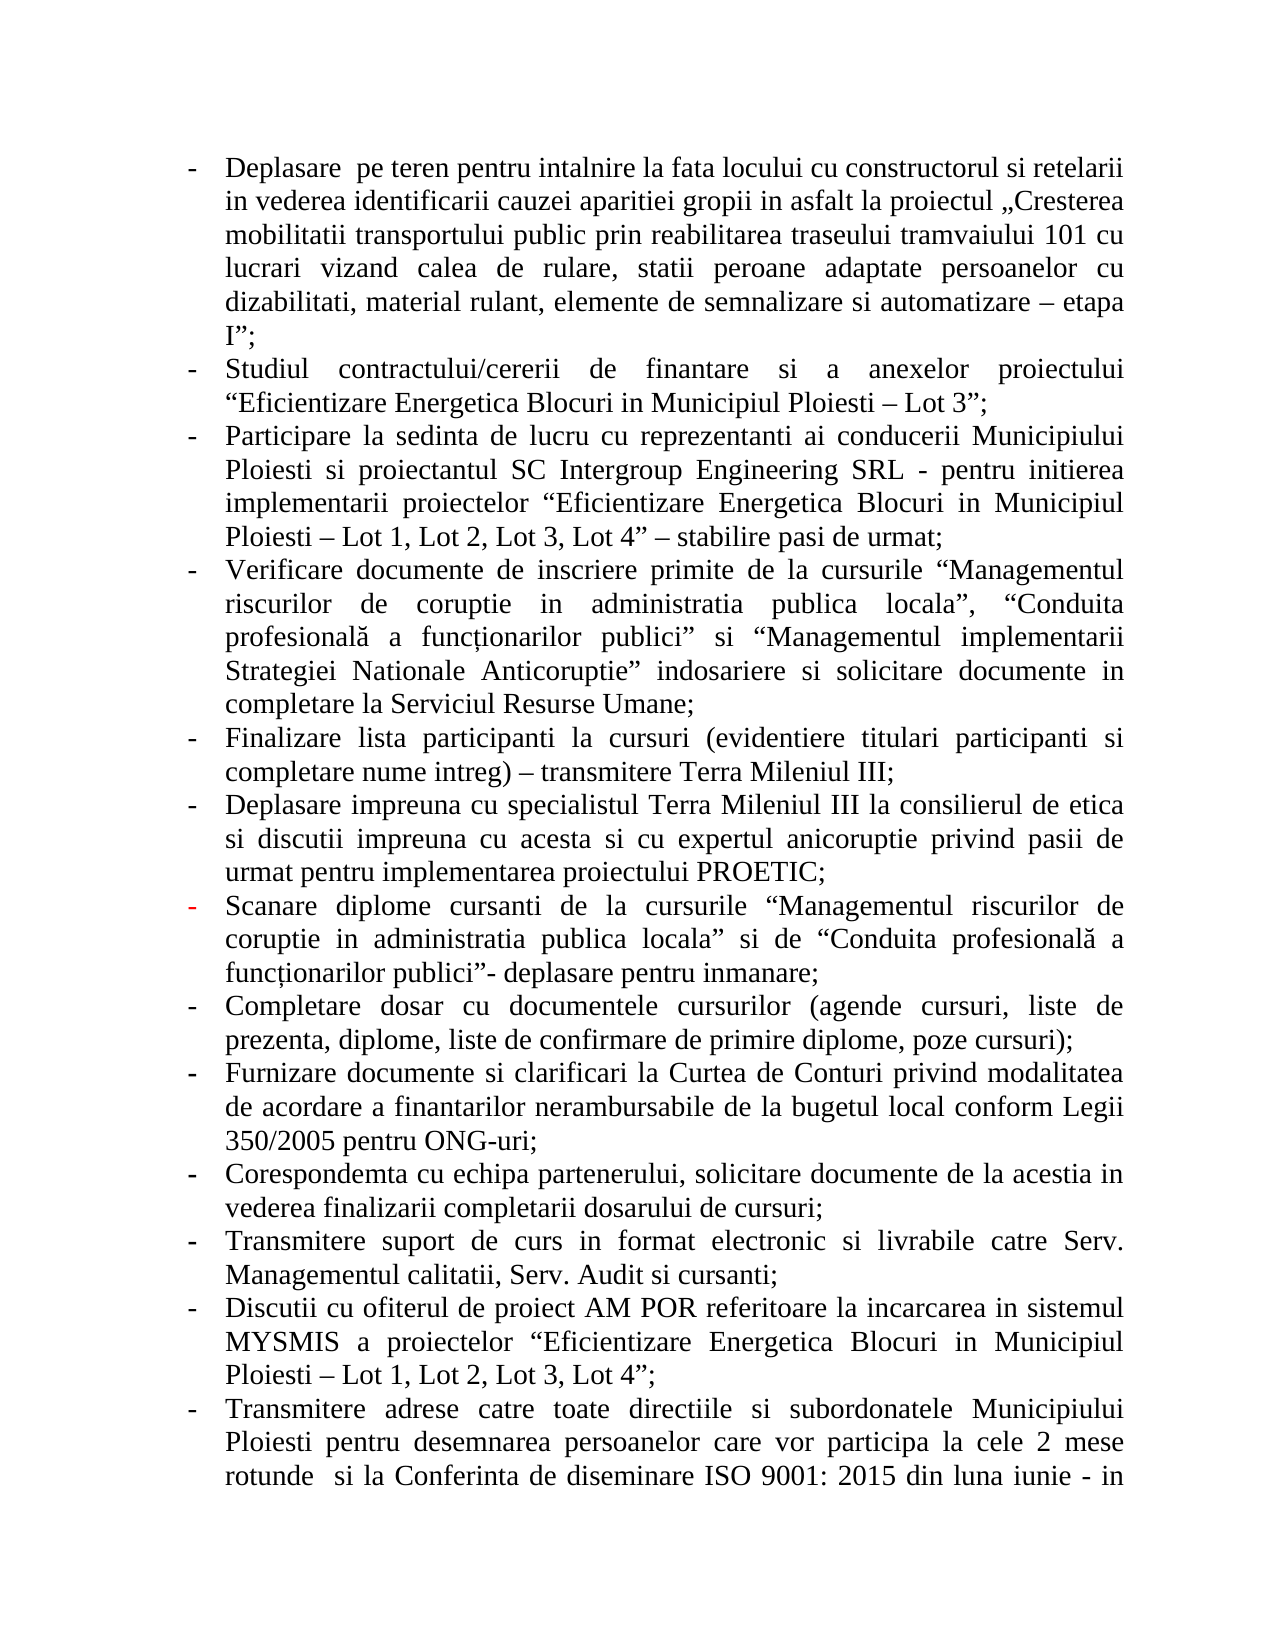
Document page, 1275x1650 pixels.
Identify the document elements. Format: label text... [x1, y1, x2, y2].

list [187, 1391, 1125, 1492]
list Verificare documente de inscriere primite de la cursurile “Managementul riscurilor de coruptie in administratia publica locala”, “Conduita profesională a funcționarilor publici” si “Managementul implementarii Strategiei Nationale Anticoruptie” indosariere si solicitare documente in completare la Serviciul Resurse Umane; [187, 552, 1125, 720]
list Transmitere suport de curs in format electronic si livrabile catre Serv. Managementul calitatii, Serv. Audit si cursanti; [187, 1223, 1125, 1290]
list Furnizare documente si clarificari la Curtea de Conturi privind modalitatea de acordare a finantarilor nerambursabile de la bugetul local conform Legii 350/2005 pentru ONG-uri; [187, 1056, 1125, 1156]
list Corespondemta cu echipa partenerului, solicitare documente de la acestia in vederea finalizarii completarii dosarului de cursuri; [187, 1156, 1125, 1223]
list Discutii cu ofiterul de proiect AM POR referitoare la incarcarea in sistemul MYSMIS a proiectelor “Eficientizare Energetica Blocuri in Municipiul Ploiesti – Lot 1, Lot 2, Lot 3, Lot 4”; [187, 1290, 1125, 1391]
list Studiul contractului/cererii de finantare si a anexelor proiectului “Eficientizare Energetica Blocuri in Municipiul Ploiesti – Lot 3”; [187, 351, 1125, 418]
list Participare la sedinta de lucru cu reprezentanti ai conducerii Municipiului Ploiesti si proiectantul SC Intergroup Engineering SRL - pentru initierea implementarii proiectelor “Eficientizare Energetica Blocuri in Municipiul Ploiesti – Lot 1, Lot 2, Lot 3, Lot 4” – stabilire pasi de urmat; [187, 418, 1125, 552]
list Deplasare impreuna cu specialistul Terra Mileniul III la consilierul de etica si discutii impreuna cu acesta si cu expertul anicoruptie privind pasii de urmat pentru implementarea proiectului PROETIC; [187, 787, 1125, 888]
list Finalizare lista participanti la cursuri (evidentiere titulari participanti si completare nume intreg) – transmitere Terra Mileniul III; [187, 720, 1125, 787]
list Completare dosar cu documentele cursurilor (agende cursuri, liste de prezenta, diplome, liste de confirmare de primire diplome, poze cursuri); [187, 988, 1125, 1056]
list Deplasare pe teren pentru intalnire la fata locului cu constructorul si retelarii in vederea identificarii cauzei aparitiei gropii in asfalt la proiectul „Cresterea mobilitatii transportului public prin reabilitarea traseului tramvaiului 101 cu lucrari vizand calea de rulare, statii peroane adaptate persoanelor cu dizabilitati, material rulant, elemente de semnalizare si automatizare – etapa I”; [187, 150, 1125, 351]
list Scanare diplome cursanti de la cursurile “Managementul riscurilor de coruptie in administratia publica locala” si de “Conduita profesională a funcționarilor publici”- deplasare pentru inmanare; [187, 888, 1125, 988]
